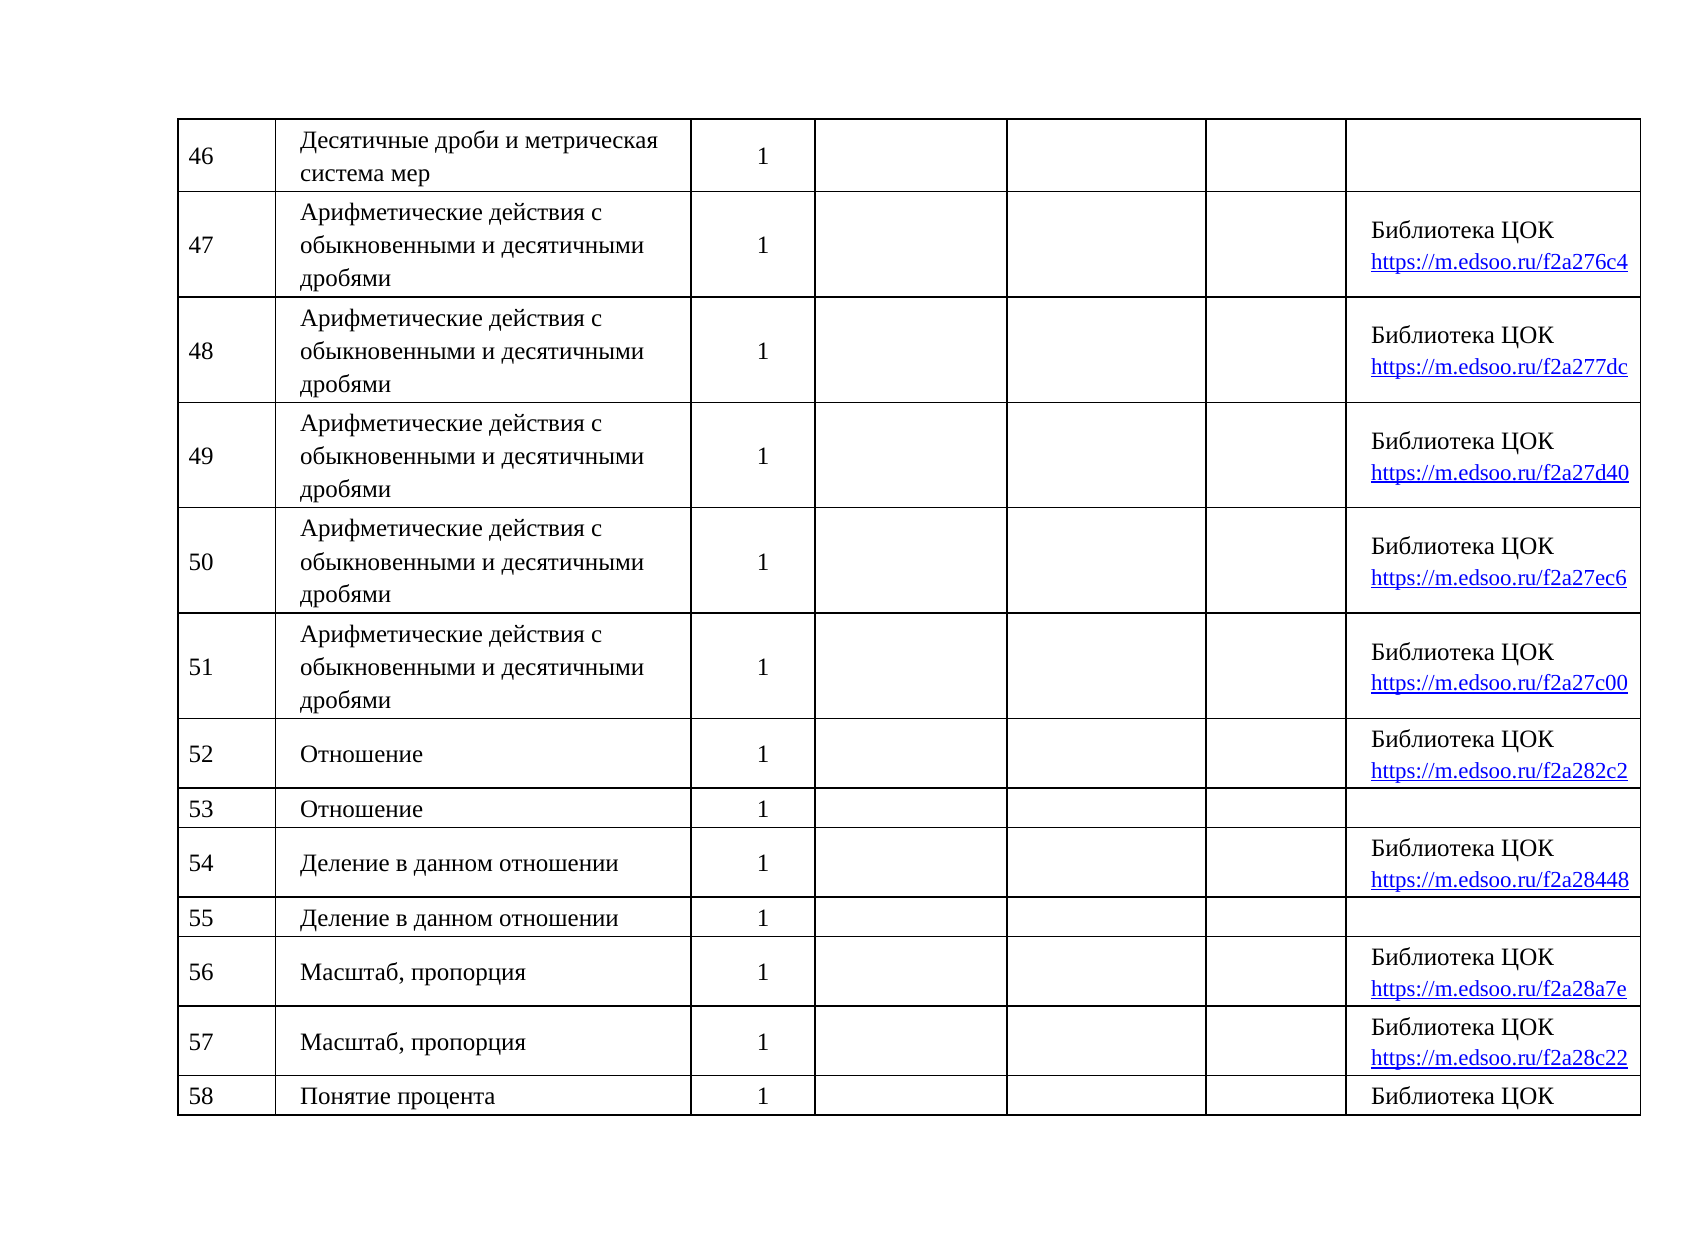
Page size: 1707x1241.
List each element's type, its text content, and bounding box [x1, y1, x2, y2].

table_cell Библиотека ЦОК https://m.edsoo.ru/f2a276c4 [1347, 192, 1640, 296]
table_cell 1 [692, 120, 814, 191]
table_cell 1 [692, 403, 814, 507]
table_cell [1207, 898, 1345, 936]
table_cell [1207, 298, 1345, 401]
table_cell [816, 719, 1006, 787]
table_cell [1008, 403, 1205, 507]
table_cell 1 [692, 828, 814, 896]
table_cell 47 [179, 192, 275, 296]
table_cell 1 [692, 614, 814, 718]
table_cell 53 [179, 789, 275, 827]
table_cell [1008, 828, 1205, 896]
table_cell [816, 120, 1006, 191]
table_cell 58 [179, 1076, 275, 1114]
table_cell Арифметические действия с обыкновенными и десятичными дробями [276, 614, 690, 718]
table_cell Деление в данном отношении [276, 898, 690, 936]
table_cell 50 [179, 508, 275, 612]
table_cell [816, 1076, 1006, 1114]
table_cell [816, 192, 1006, 296]
table_cell [1207, 828, 1345, 896]
table_cell [816, 403, 1006, 507]
table_cell Арифметические действия с обыкновенными и десятичными дробями [276, 298, 690, 401]
table_cell Библиотека ЦОК https://m.edsoo.ru/f2a27c00 [1347, 614, 1640, 718]
table_cell Арифметические действия с обыкновенными и десятичными дробями [276, 403, 690, 507]
table_cell [1008, 614, 1205, 718]
table_cell [1347, 120, 1640, 191]
table_cell [816, 1007, 1006, 1075]
table_cell 1 [692, 1007, 814, 1075]
table_cell [816, 614, 1006, 718]
table_cell 57 [179, 1007, 275, 1075]
table_cell Отношение [276, 789, 690, 827]
table_cell [1207, 937, 1345, 1005]
table_cell 1 [692, 1076, 814, 1114]
table_cell [1008, 898, 1205, 936]
table_cell Библиотека ЦОК https://m.edsoo.ru/f2a27d40 [1347, 403, 1640, 507]
table_cell [1008, 120, 1205, 191]
table_cell Арифметические действия с обыкновенными и десятичными дробями [276, 508, 690, 612]
table_cell Масштаб, пропорция [276, 937, 690, 1005]
table_cell 1 [692, 298, 814, 401]
table_cell 1 [692, 719, 814, 787]
table_cell [816, 937, 1006, 1005]
table_cell Библиотека ЦОК https://m.edsoo.ru/f2a277dc [1347, 298, 1640, 401]
table_cell [816, 898, 1006, 936]
table_cell 54 [179, 828, 275, 896]
table_cell Масштаб, пропорция [276, 1007, 690, 1075]
table_cell [1207, 120, 1345, 191]
table_cell Библиотека ЦОК https://m.edsoo.ru/f2a28c22 [1347, 1007, 1640, 1075]
table_cell Деление в данном отношении [276, 828, 690, 896]
table_cell [1347, 789, 1640, 827]
table_cell [816, 789, 1006, 827]
table_cell [1008, 719, 1205, 787]
table_cell [816, 828, 1006, 896]
table_cell 1 [692, 789, 814, 827]
table_cell [1207, 192, 1345, 296]
table_cell 1 [692, 192, 814, 296]
table_cell [1207, 789, 1345, 827]
table_cell [1008, 1076, 1205, 1114]
table_cell [1008, 192, 1205, 296]
table_cell 56 [179, 937, 275, 1005]
table_cell Отношение [276, 719, 690, 787]
table_cell Понятие процента [276, 1076, 690, 1114]
table_cell Библиотека ЦОК https://m.edsoo.ru/f2a28448 [1347, 828, 1640, 896]
table_cell 1 [692, 508, 814, 612]
table_cell 48 [179, 298, 275, 401]
table_cell [1207, 1076, 1345, 1114]
table_cell [1207, 719, 1345, 787]
table_cell [1008, 508, 1205, 612]
table_cell Библиотека ЦОК https://m.edsoo.ru/f2a27ec6 [1347, 508, 1640, 612]
table_cell 49 [179, 403, 275, 507]
table_cell Арифметические действия с обыкновенными и десятичными дробями [276, 192, 690, 296]
table_cell [1008, 1007, 1205, 1075]
table_cell [1008, 937, 1205, 1005]
table_cell [816, 508, 1006, 612]
table_cell [1207, 1007, 1345, 1075]
table_cell [816, 298, 1006, 401]
table_cell [1008, 789, 1205, 827]
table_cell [1347, 1076, 1640, 1114]
table_cell 52 [179, 719, 275, 787]
table_cell Библиотека ЦОК https://m.edsoo.ru/f2a282c2 [1347, 719, 1640, 787]
table_cell [1008, 298, 1205, 401]
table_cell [276, 120, 690, 191]
table_cell 51 [179, 614, 275, 718]
table_cell [1347, 898, 1640, 936]
table_cell [1207, 614, 1345, 718]
table_cell 1 [692, 898, 814, 936]
table_cell [1207, 508, 1345, 612]
table_cell Библиотека ЦОК https://m.edsoo.ru/f2a28a7e [1347, 937, 1640, 1005]
table_cell [1207, 403, 1345, 507]
table_cell 46 [179, 120, 275, 191]
table_cell 55 [179, 898, 275, 936]
table_cell 1 [692, 937, 814, 1005]
